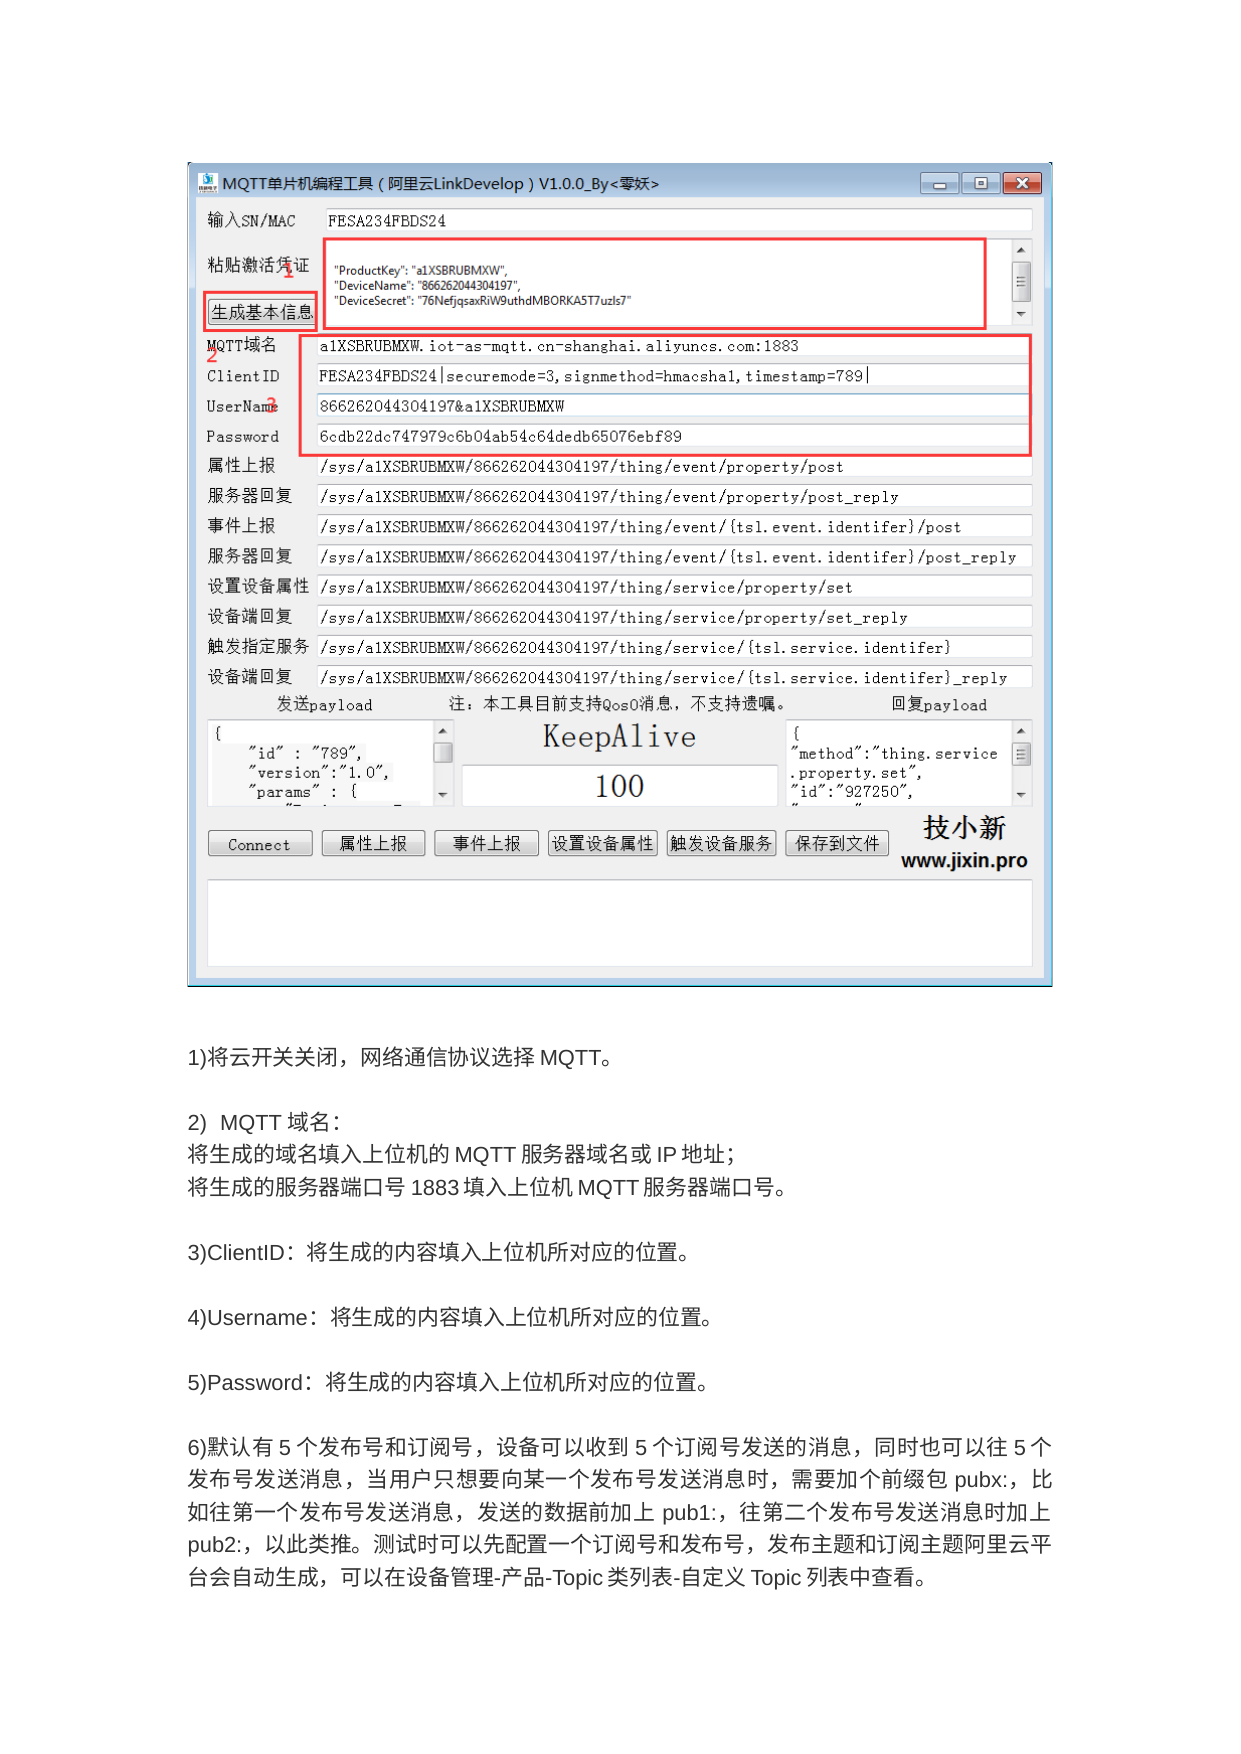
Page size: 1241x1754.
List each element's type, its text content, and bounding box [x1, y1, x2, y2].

list MQTT 域名： 将生成的域名填入上位机的MQTT服务器域名或IP地址； 将生成的服务器端口号1883填入上位机MQTT服务器端口号。 3)ClientID：将生成的内容填入上位机所对应的位置。 4)Username：将生成的内容填入上位机所对应的位置。 5)Password：将生成的内容填入上位机所对应的位置。 6)默认有5个发布号和订阅号，设备可以收到5个订阅号发送的消息，同时也可以往5个发布号发送消息，当用户只想要向某一个发布号发送消息时，需要加个前缀包pubx:，比如往第一个发布号发送消息，发送的数据前加上pub1:，往第二个发布号发送消息时加上pub2:，以此类推。测试时可以先配置一个订阅号和发布号，发布主题和订阅主题阿里云平台会自动生成，可以在设备管理-产品-Topic类列表-自定义Topic列表中查看。 [187, 1104, 1053, 1592]
text 1)将云开关关闭，网络通信协议选择MQTT。 [187, 1039, 1053, 1072]
picture [187, 162, 1053, 987]
